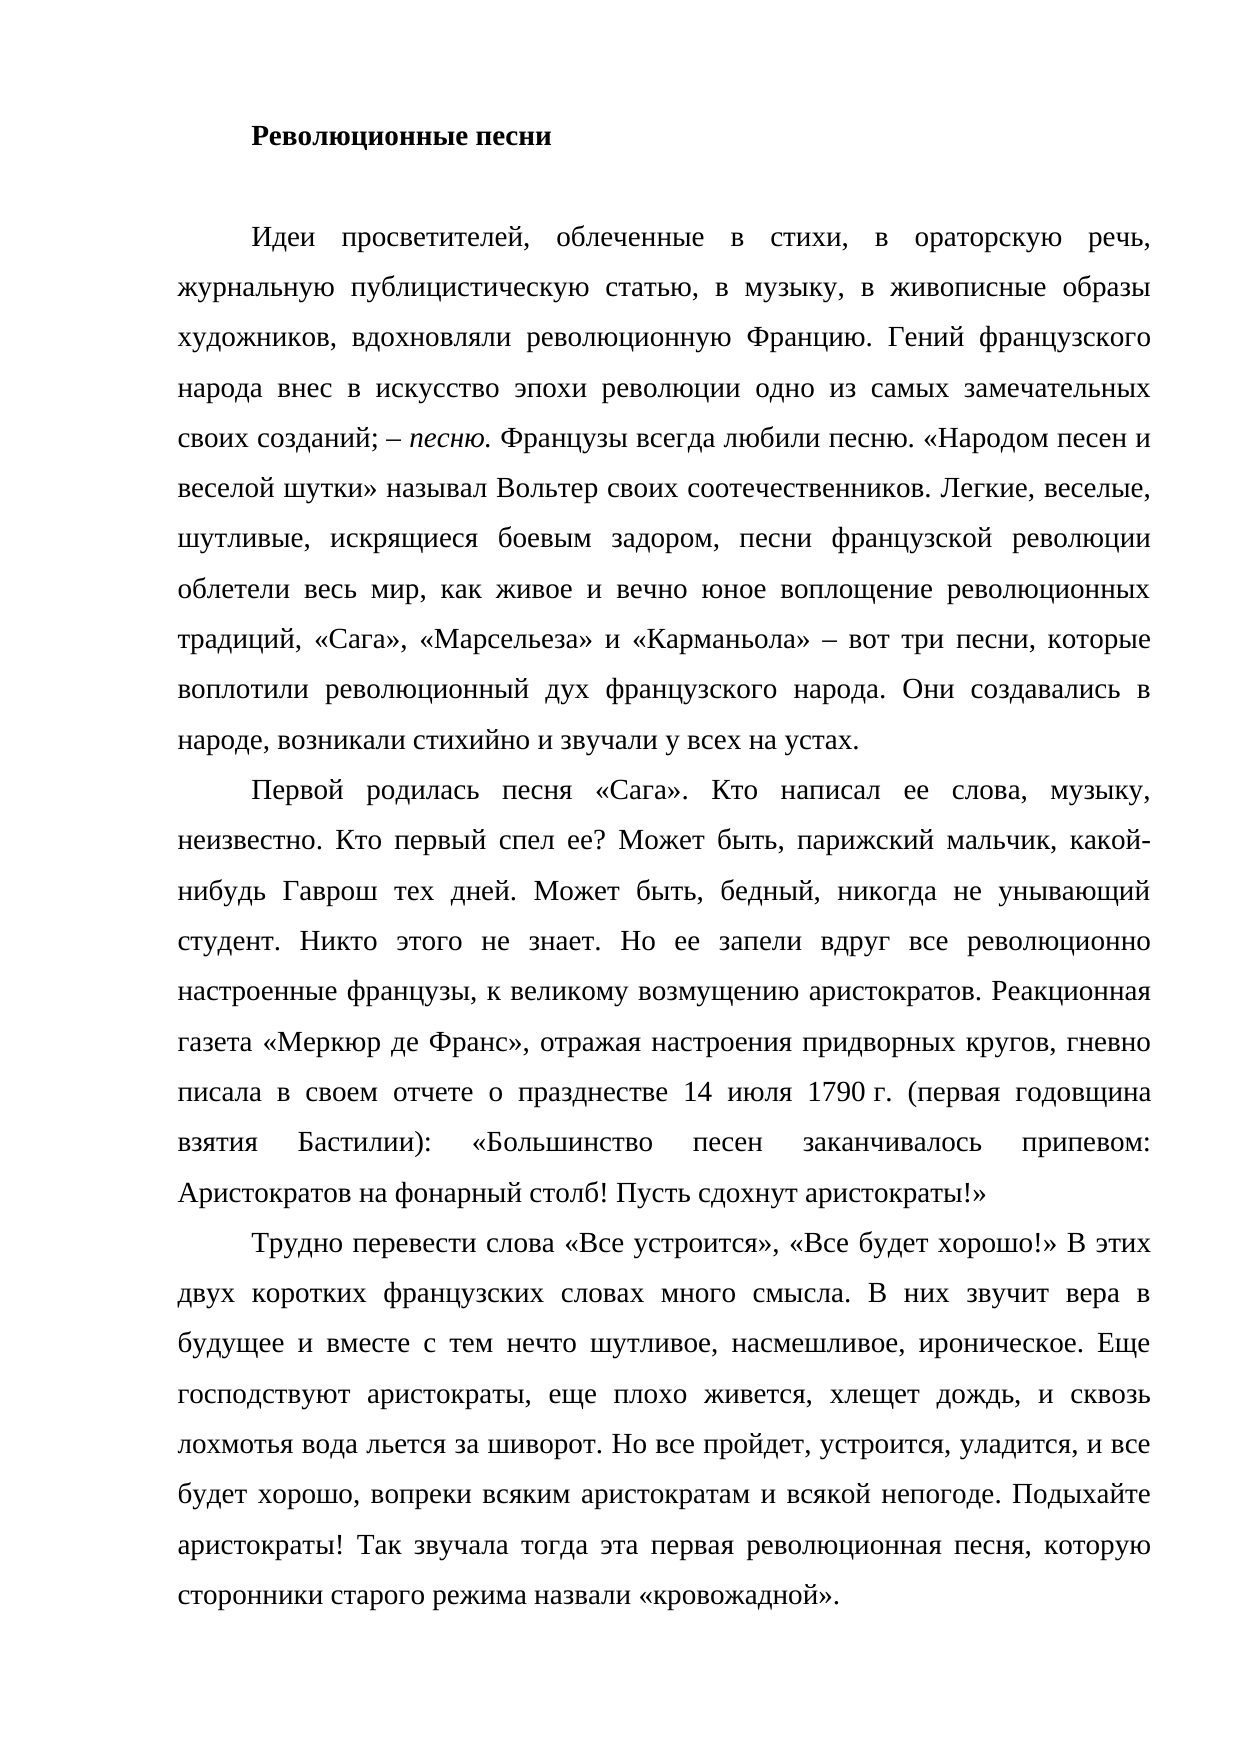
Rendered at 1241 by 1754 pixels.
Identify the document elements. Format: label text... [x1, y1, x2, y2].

text Идеи просветителей, облеченные в стихи, в ораторскую речь, журнальную публицистическую статью, в музыку, в живописные образы художников, вдохновляли революционную Францию. Гений французского народа внес в искусство эпохи революции одно из самых замечательных своих созданий; – песню. Французы всегда любили песню. «Народом песен и веселой шутки» называл Вольтер своих соотечественников. Легкие, веселые, шутливые, искрящиеся боевым задором, песни французской революции облетели весь мир, как живое и вечно юное воплощение революционных традиций, «Сага», «Марсельеза» и «Карманьола» – вот три песни, которые воплотили революционный дух французского народа. Они создавались в народе, возникали стихийно и звучали у всех на устах. [177, 219, 1152, 755]
text Трудно перевести слова «Все устроится», «Все будет хорошо!» В этих двух коротких французских словах много смысла. В них звучит вера в будущее и вместе с тем нечто шутливое, насмешливое, ироническое. Еще господствуют аристократы, еще плохо живется, хлещет дождь, и сквозь лохмотья вода льется за шиворот. Но все пройдет, устроится, уладится, и все будет хорошо, вопреки всяким аристократам и всякой непогоде. Подыхайте аристократы! Так звучала тогда эта первая революционная песня, которую сторонники старого режима назвали «кровожадной». [177, 1225, 1152, 1611]
text Первой родилась песня «Сага». Кто написал ее слова, музыку, неизвестно. Кто первый спел ее? Может быть, парижский мальчик, какой-нибудь Гаврош тех дней. Может быть, бедный, никогда не унывающий студент. Никто этого не знает. Но ее запели вдруг все революционно настроенные французы, к великому возмущению аристократов. Реакционная газета «Меркюр де Франс», отражая настроения придворных кругов, гневно писала в своем отчете о празднестве 14 июля 1790 г. (первая годовщина взятия Бастилии): «Большинство песен заканчивалось припевом: Аристократов на фонарный столб! Пусть сдохнут аристократы!» [177, 772, 1152, 1208]
text Революционные песни [177, 118, 1152, 152]
